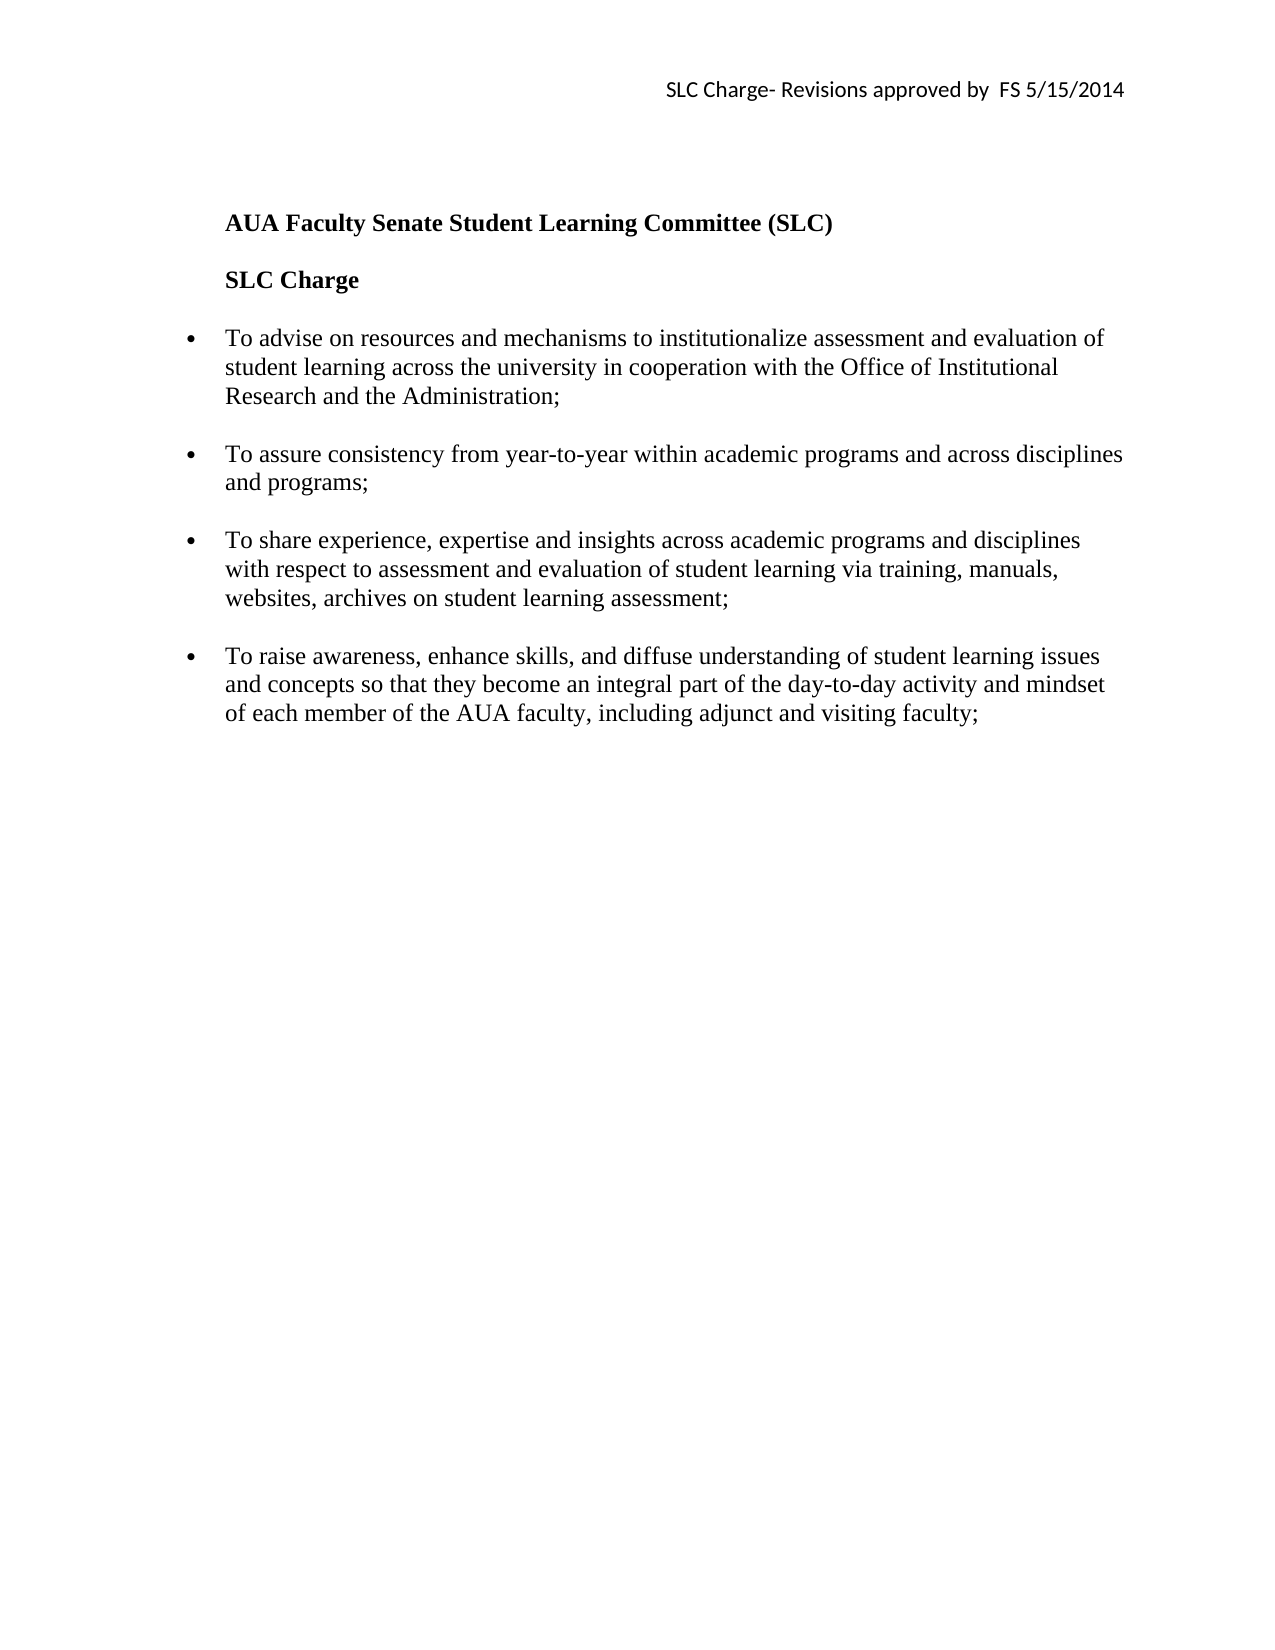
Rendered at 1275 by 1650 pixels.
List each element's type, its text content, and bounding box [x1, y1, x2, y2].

list To assure consistency from year-to-year within academic programs and across disciplines and programs; [187, 439, 1125, 496]
text SLC Charge [225, 265, 1125, 294]
text AUA Faculty Senate Student Learning Committee (SLC) [225, 208, 1125, 237]
list To raise awareness, enhance skills, and diffuse understanding of student learning issues and concepts so that they become an integral part of the day-to-day activity and mindset of each member of the AUA faculty, including adjunct and visiting faculty; [187, 641, 1125, 727]
list To advise on resources and mechanisms to institutionalize assessment and evaluation of student learning across the university in cooperation with the Office of Institutional Research and the Administration; [187, 323, 1125, 409]
list To share experience, expertise and insights across academic programs and disciplines with respect to assessment and evaluation of student learning via training, manuals, websites, archives on student learning assessment; [187, 525, 1125, 612]
